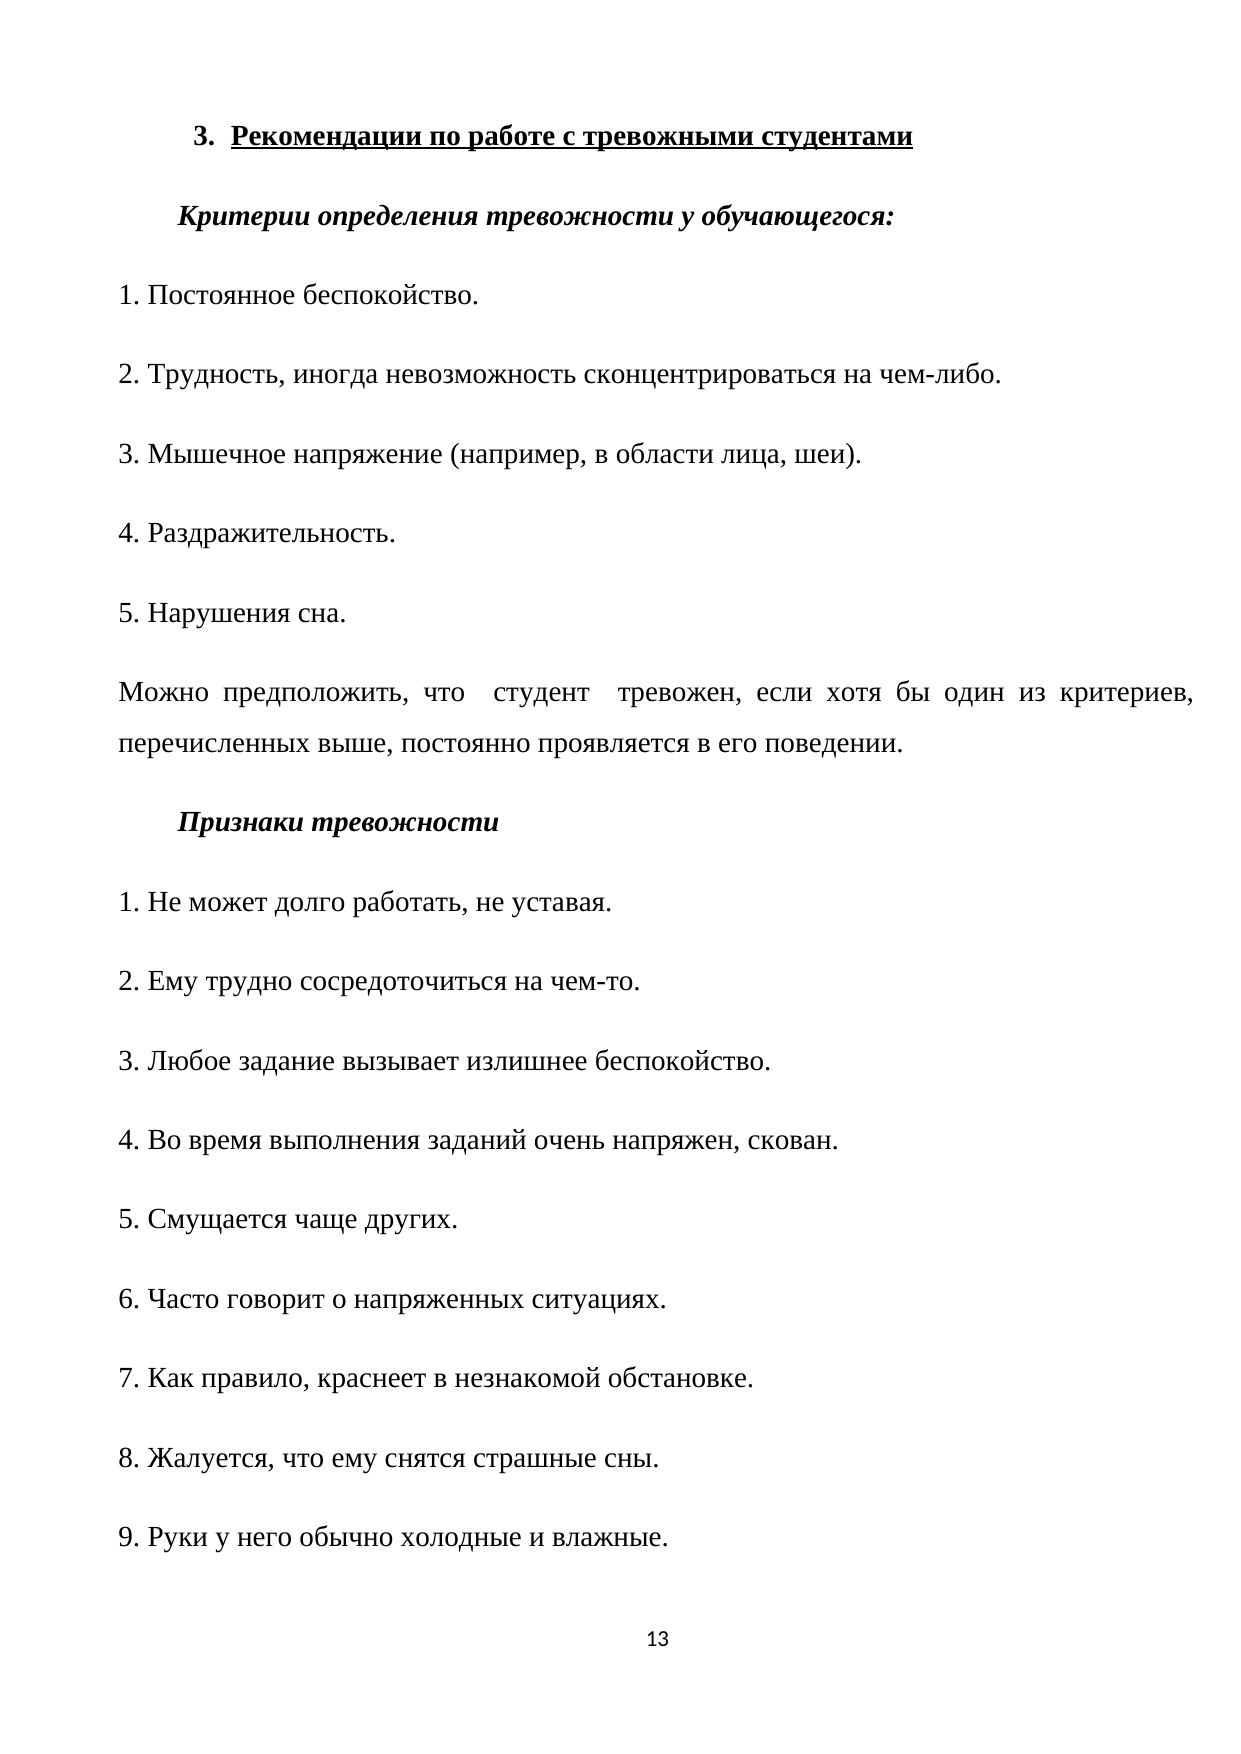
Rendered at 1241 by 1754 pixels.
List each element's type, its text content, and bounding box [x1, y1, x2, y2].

text 4. Раздражительность. [118, 516, 1196, 549]
text 8. Жалуется, что ему снятся страшные сны. [118, 1440, 1196, 1474]
text Можно предположить, что студент тревожен, если хотя бы один из критериев, перечисленных выше, постоянно проявляется в его поведении. [118, 674, 1196, 758]
text 7. Как правило, краснеет в незнакомой обстановке. [118, 1361, 1196, 1394]
list Рекомендации по работе с тревожными студентами [193, 118, 1196, 152]
text 5. Смущается чаще других. [118, 1202, 1196, 1235]
text 2. Ему трудно сосредоточиться на чем-то. [118, 963, 1196, 997]
text 4. Во время выполнения заданий очень напряжен, скован. [118, 1122, 1196, 1156]
text 1. Постоянное беспокойство. [118, 277, 1196, 311]
text 9. Руки у него обычно холодные и влажные. [118, 1519, 1196, 1553]
text Признаки тревожности [118, 804, 1196, 838]
text 3. Любое задание вызывает излишнее беспокойство. [118, 1043, 1196, 1076]
text Критерии определения тревожности у обучающегося: [118, 198, 1196, 231]
text 1. Не может долго работать, не уставая. [118, 884, 1196, 917]
text 2. Трудность, иногда невозможность сконцентрироваться на чем-либо. [118, 357, 1196, 390]
text 3. Мышечное напряжение (например, в области лица, шеи). [118, 436, 1196, 469]
text 6. Часто говорит о напряженных ситуациях. [118, 1281, 1196, 1315]
text 5. Нарушения сна. [118, 595, 1196, 628]
